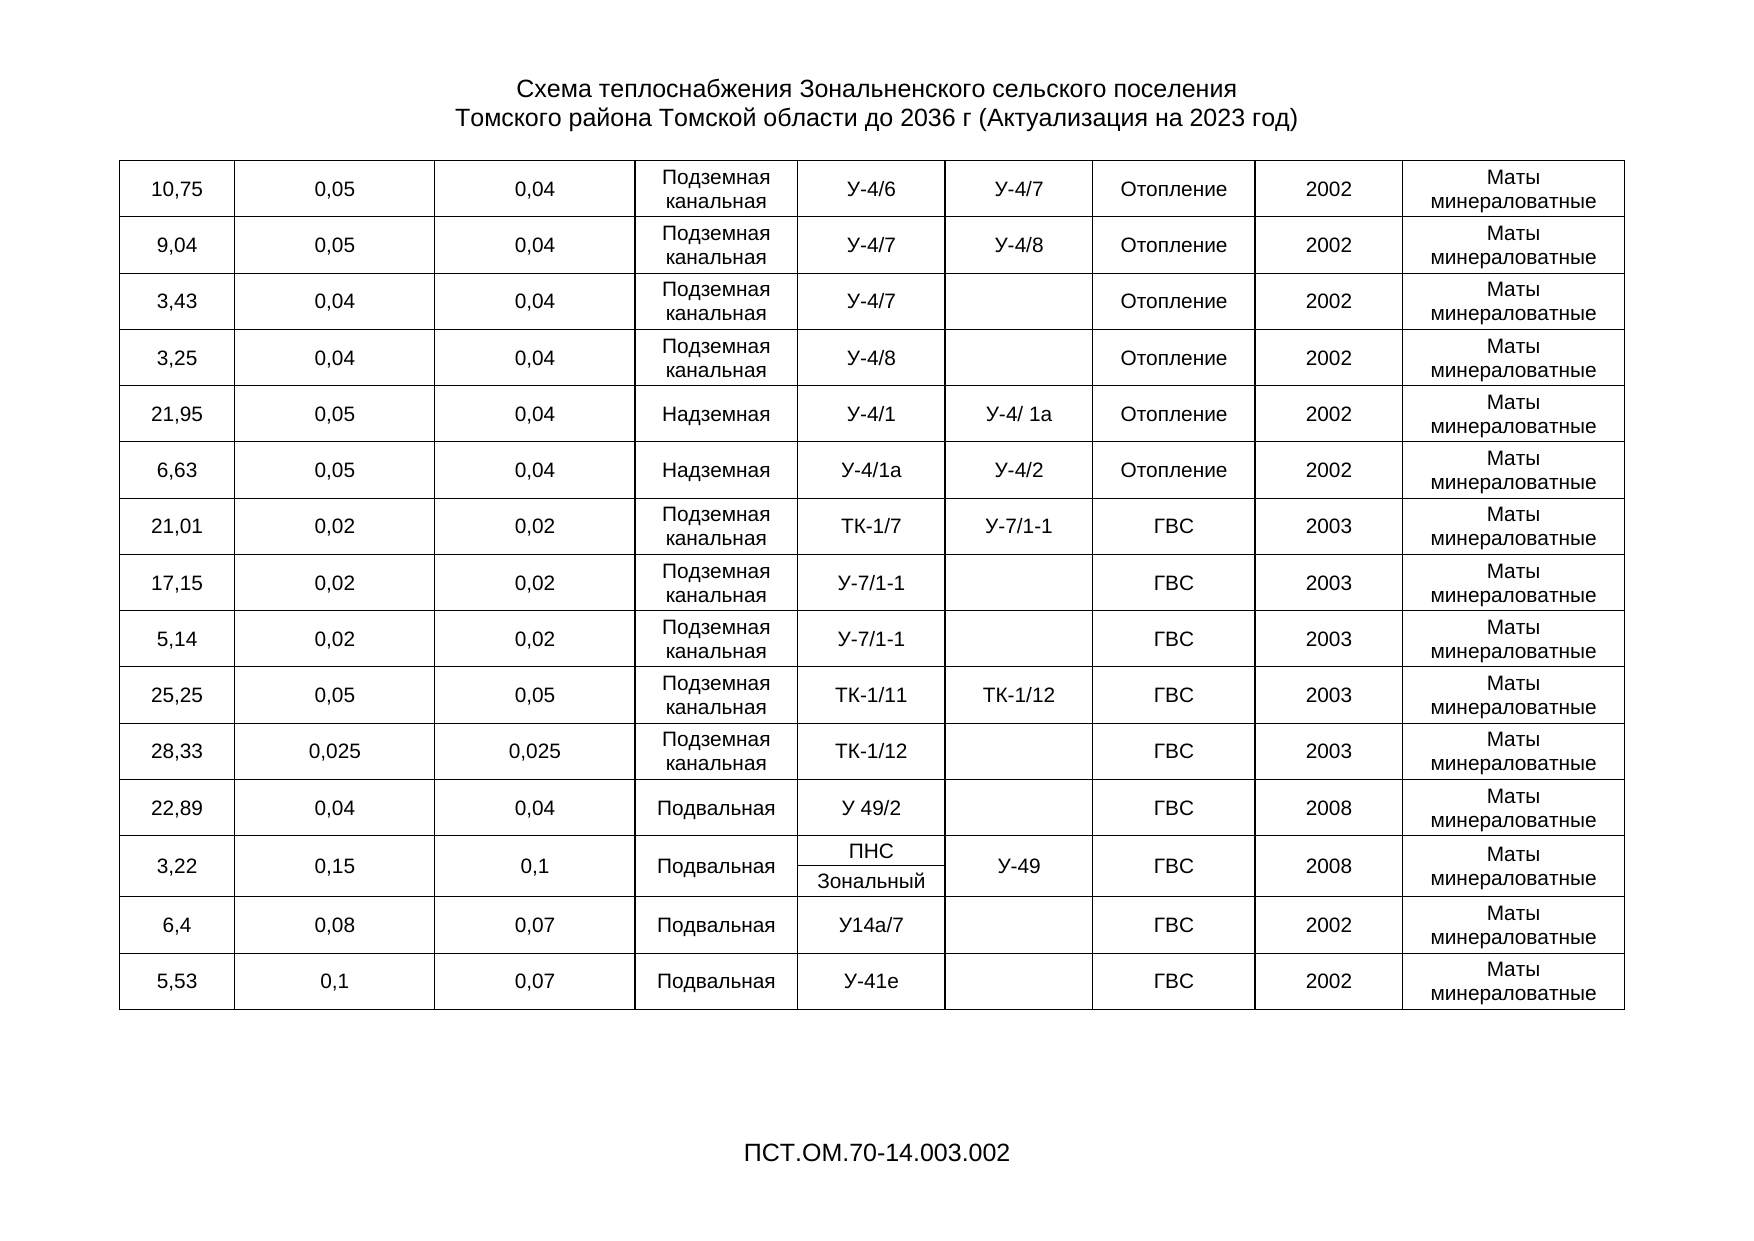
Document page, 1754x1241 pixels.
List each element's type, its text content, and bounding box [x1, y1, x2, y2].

table_cell ТК-1/11 [798, 667, 944, 722]
table_cell 0,02 [435, 611, 634, 666]
table_cell Маты минераловатные [1403, 442, 1624, 497]
table_cell 2003 [1256, 724, 1402, 779]
table_cell Подземная канальная [636, 330, 797, 385]
table_cell Маты минераловатные [1403, 667, 1624, 722]
table_cell [946, 724, 1092, 779]
table_cell 17,15 [120, 555, 234, 610]
table_cell Надземная [636, 386, 797, 441]
table_cell У-4/7 [946, 161, 1092, 216]
table_cell Маты минераловатные [1403, 780, 1624, 835]
table_cell Подвальная [636, 780, 797, 835]
table_cell Зональный [798, 866, 944, 896]
table_cell 0,07 [435, 954, 634, 1009]
table_cell 0,07 [435, 897, 634, 952]
table_cell 0,1 [235, 954, 434, 1009]
table_cell ТК-1/12 [798, 724, 944, 779]
table_cell Подземная канальная [636, 499, 797, 554]
table_cell Подземная канальная [636, 667, 797, 722]
table_cell 0,08 [235, 897, 434, 952]
table_cell Маты минераловатные [1403, 611, 1624, 666]
table_cell 3,43 [120, 274, 234, 329]
table_cell Подземная канальная [636, 161, 797, 216]
table_cell Отопление [1093, 442, 1254, 497]
table_cell ГВС [1093, 499, 1254, 554]
table_cell У-4/ 1а [946, 386, 1092, 441]
table_cell У-4/7 [798, 217, 944, 272]
table_cell 22,89 [120, 780, 234, 835]
table_cell У-7/1-1 [946, 499, 1092, 554]
table_cell Подвальная [636, 836, 797, 896]
table_cell 0,04 [235, 780, 434, 835]
table_cell [946, 897, 1092, 952]
table_cell 0,02 [235, 499, 434, 554]
table_cell 28,33 [120, 724, 234, 779]
table_cell 0,04 [235, 330, 434, 385]
table_cell Подземная канальная [636, 611, 797, 666]
table_cell 2003 [1256, 499, 1402, 554]
table_cell 2008 [1256, 836, 1402, 896]
table_cell 5,53 [120, 954, 234, 1009]
table_cell Отопление [1093, 330, 1254, 385]
table_cell ГВС [1093, 897, 1254, 952]
table_cell У-4/6 [798, 161, 944, 216]
table_cell 6,63 [120, 442, 234, 497]
table_cell Отопление [1093, 274, 1254, 329]
table_cell [946, 611, 1092, 666]
table_cell ГВС [1093, 611, 1254, 666]
table_cell У 49/2 [798, 780, 944, 835]
table_cell 0,02 [435, 555, 634, 610]
table_cell 0,04 [435, 780, 634, 835]
table_cell 0,02 [435, 499, 634, 554]
table_cell 0,05 [235, 442, 434, 497]
table_cell 0,05 [235, 667, 434, 722]
table_cell Надземная [636, 442, 797, 497]
table_cell 0,04 [435, 386, 634, 441]
table_cell У-7/1-1 [798, 555, 944, 610]
table_cell Маты минераловатные [1403, 555, 1624, 610]
table_cell 5,14 [120, 611, 234, 666]
table_cell У-4/2 [946, 442, 1092, 497]
table_cell 0,04 [435, 217, 634, 272]
table_cell ТК-1/12 [946, 667, 1092, 722]
table_cell [946, 555, 1092, 610]
table_cell Маты минераловатные [1403, 161, 1624, 216]
table_cell [946, 954, 1092, 1009]
table_cell 2002 [1256, 274, 1402, 329]
table_cell 2003 [1256, 611, 1402, 666]
table_cell 2002 [1256, 161, 1402, 216]
table_cell ПНС [798, 836, 944, 865]
table_cell 21,95 [120, 386, 234, 441]
table_cell Маты минераловатные [1403, 499, 1624, 554]
table_cell ГВС [1093, 780, 1254, 835]
table_cell У14а/7 [798, 897, 944, 952]
table_cell Маты минераловатные [1403, 330, 1624, 385]
table_cell 0,15 [235, 836, 434, 896]
table_cell 2002 [1256, 217, 1402, 272]
table_cell 21,01 [120, 499, 234, 554]
table_cell ГВС [1093, 724, 1254, 779]
table_cell ГВС [1093, 836, 1254, 896]
table_cell Отопление [1093, 161, 1254, 216]
table_cell 0,04 [435, 442, 634, 497]
table_cell Маты минераловатные [1403, 836, 1624, 896]
table_cell Маты минераловатные [1403, 217, 1624, 272]
table_cell 9,04 [120, 217, 234, 272]
table_cell Подвальная [636, 897, 797, 952]
table_cell У-4/8 [946, 217, 1092, 272]
table_cell 0,05 [435, 667, 634, 722]
table_cell Маты минераловатные [1403, 897, 1624, 952]
table_cell Отопление [1093, 386, 1254, 441]
table_cell 0,025 [235, 724, 434, 779]
table_cell 3,25 [120, 330, 234, 385]
table_cell 0,04 [435, 274, 634, 329]
table_cell 0,1 [435, 836, 634, 896]
table_cell 0,02 [235, 555, 434, 610]
table_cell 0,04 [435, 161, 634, 216]
table_cell 2008 [1256, 780, 1402, 835]
table_cell У-4/1а [798, 442, 944, 497]
table_cell 0,05 [235, 217, 434, 272]
table_cell 2002 [1256, 386, 1402, 441]
table_cell 2002 [1256, 897, 1402, 952]
table_cell 0,04 [235, 274, 434, 329]
table_cell 2002 [1256, 442, 1402, 497]
table_cell 0,02 [235, 611, 434, 666]
table_cell Маты минераловатные [1403, 954, 1624, 1009]
table_cell 3,22 [120, 836, 234, 896]
table_cell [946, 330, 1092, 385]
table_cell Маты минераловатные [1403, 724, 1624, 779]
table_cell Маты минераловатные [1403, 274, 1624, 329]
table_cell Подземная канальная [636, 274, 797, 329]
table_cell У-49 [946, 836, 1092, 896]
table_cell 0,05 [235, 161, 434, 216]
table_cell У-4/8 [798, 330, 944, 385]
table_cell 25,25 [120, 667, 234, 722]
table_cell У-4/1 [798, 386, 944, 441]
table_cell Подвальная [636, 954, 797, 1009]
table_cell 0,05 [235, 386, 434, 441]
table_cell ГВС [1093, 555, 1254, 610]
table_cell Подземная канальная [636, 217, 797, 272]
table_cell [946, 274, 1092, 329]
table_cell ТК-1/7 [798, 499, 944, 554]
table_cell У-7/1-1 [798, 611, 944, 666]
table_cell 0,04 [435, 330, 634, 385]
table_cell 2002 [1256, 954, 1402, 1009]
table_cell Маты минераловатные [1403, 386, 1624, 441]
table_cell 6,4 [120, 897, 234, 952]
table_cell 2003 [1256, 667, 1402, 722]
table_cell Подземная канальная [636, 555, 797, 610]
table_cell Отопление [1093, 217, 1254, 272]
table_cell 10,75 [120, 161, 234, 216]
table_cell [946, 780, 1092, 835]
table_cell ГВС [1093, 667, 1254, 722]
table_cell 0,025 [435, 724, 634, 779]
table_cell 2003 [1256, 555, 1402, 610]
table_cell ГВС [1093, 954, 1254, 1009]
table_cell 2002 [1256, 330, 1402, 385]
table_cell У-41е [798, 954, 944, 1009]
table_cell Подземная канальная [636, 724, 797, 779]
table_cell У-4/7 [798, 274, 944, 329]
